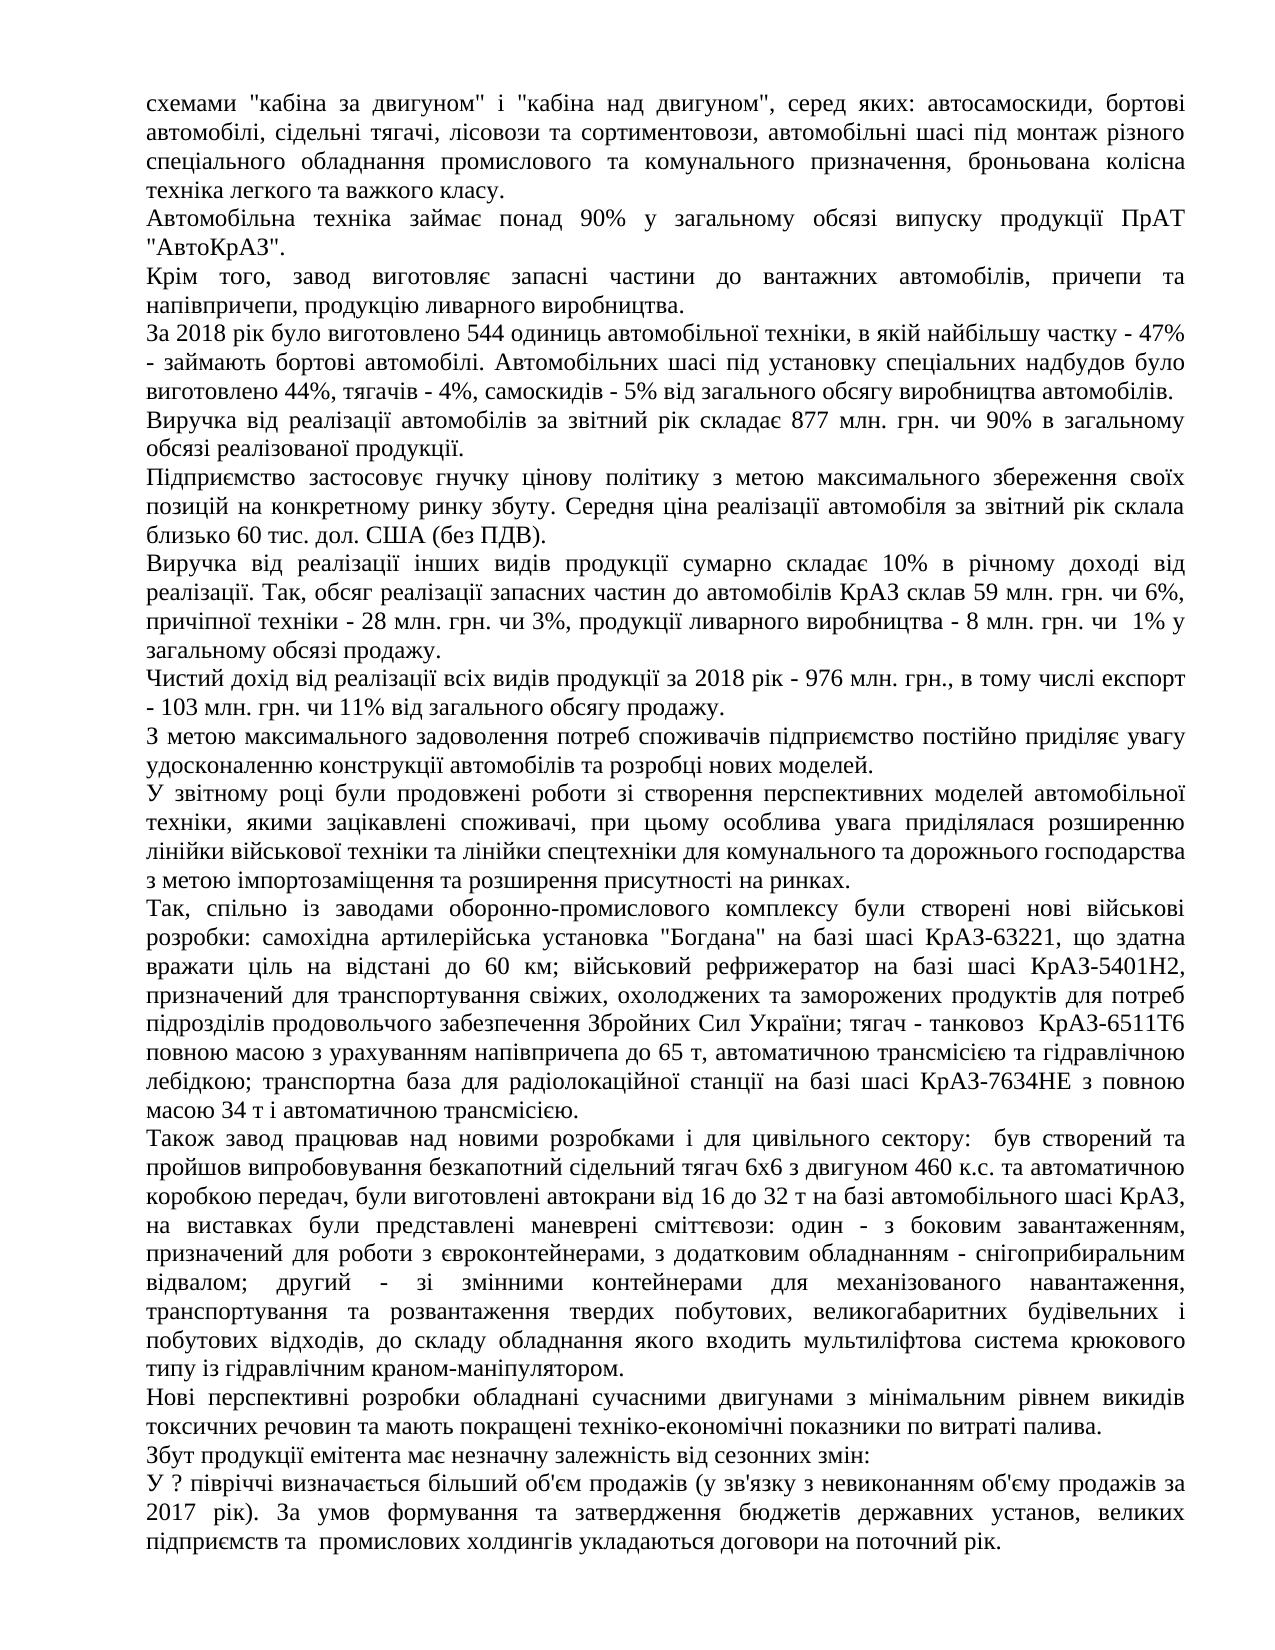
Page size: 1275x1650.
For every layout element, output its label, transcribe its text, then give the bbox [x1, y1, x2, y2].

text Чистий дохiд вiд реалiзацiї всiх видiв продукцiї за 2018 рiк - 976 млн. грн., в тому числi експорт - 103 млн. грн. чи 11% вiд загального обсягу продажу. [146, 663, 1186, 721]
text Пiдприємство застосовує гнучку цiнову полiтику з метою максимального збереження своїх позицiй на конкретному ринку збуту. Середня цiна реалiзацiї автомобiля за звiтний рiк склала близько 60 тис. дол. США (без ПДВ). [146, 462, 1186, 548]
text Так, спiльно iз заводами оборонно-промислового комплексу були створенi новi вiйськовi розробки: самохiдна артилерiйська установка "Богдана" на базi шасi КрАЗ-63221, що здатна вражати цiль на вiдстанi до 60 км; вiйськовий рефрижератор на базi шасi КрАЗ-5401Н2, призначений для транспортування свiжих, охолоджених та заморожених продуктiв для потреб пiдроздiлiв продовольчого забезпечення Збройних Сил України; тягач - танковоз КрАЗ-6511Т6 повною масою з урахуванням напiвпричепа до 65 т, автоматичною трансмiсiєю та гiдравлiчною лебiдкою; транспортна база для радiолокацiйної станцiї на базi шасi КрАЗ-7634НЕ з повною масою 34 т i автоматичною трансмiсiєю. [146, 893, 1186, 1123]
text Виручка вiд реалiзацiї автомобiлiв за звiтний рiк складає 877 млн. грн. чи 90% в загальному обсязi реалiзованої продукцiї. [146, 405, 1186, 462]
text Автомобiльна технiка займає понад 90% у загальному обсязi випуску продукцiї ПрАТ "АвтоКрАЗ". [146, 203, 1186, 261]
text За 2018 рiк було виготовлено 544 одиниць автомобiльної технiки, в якiй найбiльшу частку - 47% - займають бортовi автомобiлi. Автомобiльних шасi пiд установку спецiальних надбудов було виготовлено 44%, тягачiв - 4%, самоскидiв - 5% вiд загального обсягу виробництва автомобiлiв. [146, 318, 1186, 405]
text Новi перспективнi розробки обладнанi сучасними двигунами з мiнiмальним рiвнем викидiв токсичних речовин та мають покращенi технiко-економiчнi показники по витратi палива. [146, 1382, 1186, 1440]
text У ? пiврiччi визначається бiльший об'єм продажiв (у зв'язку з невиконанням об'єму продажiв за 2017 рiк). За умов формування та затвердження бюджетiв державних установ, великих пiдприємств та промислових холдингiв укладаються договори на поточний рiк. [146, 1468, 1186, 1555]
text Крiм того, завод виготовляє запаснi частини до вантажних автомобiлiв, причепи та напiвпричепи, продукцiю ливарного виробництва. [146, 261, 1186, 318]
text Також завод працював над новими розробками i для цивiльного сектору: був створений та пройшов випробовування безкапотний сiдельний тягач 6х6 з двигуном 460 к.с. та автоматичною коробкою передач, були виготовленi автокрани вiд 16 до 32 т на базi автомобiльного шасi КрАЗ, на виставках були представленi маневренi смiттєвози: один - з боковим завантаженням, призначений для роботи з євроконтейнерами, з додатковим обладнанням - снiгоприбиральним вiдвалом; другий - зi змiнними контейнерами для механiзованого навантаження, транспортування та розвантаження твердих побутових, великогабаритних будiвельних i побутових вiдходiв, до складу обладнання якого входить мультилiфтова система крюкового типу iз гiдравлiчним краном-манiпулятором. [146, 1123, 1186, 1382]
text Збут продукцiї емiтента має незначну залежнiсть вiд сезонних змiн: [146, 1440, 1186, 1468]
text Виручка вiд реалiзацiї iнших видiв продукцiї сумарно складає 10% в рiчному доходi вiд реалiзацiї. Так, обсяг реалiзацiї запасних частин до автомобiлiв КрАЗ склав 59 млн. грн. чи 6%, причiпної технiки - 28 млн. грн. чи 3%, продукцiї ливарного виробництва - 8 млн. грн. чи 1% у загальному обсязi продажу. [146, 548, 1186, 663]
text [146, 88, 1186, 203]
text З метою максимального задоволення потреб споживачiв пiдприємство постiйно придiляє увагу удосконаленню конструкцiї автомобiлiв та розробцi нових моделей. [146, 721, 1186, 778]
text У звiтному роцi були продовженi роботи зi створення перспективних моделей автомобiльної технiки, якими зацiкавленi споживачi, при цьому особлива увага придiлялася розширенню лiнiйки вiйськової технiки та лiнiйки спецтехнiки для комунального та дорожнього господарства з метою iмпортозамiщення та розширення присутностi на ринках. [146, 778, 1186, 893]
